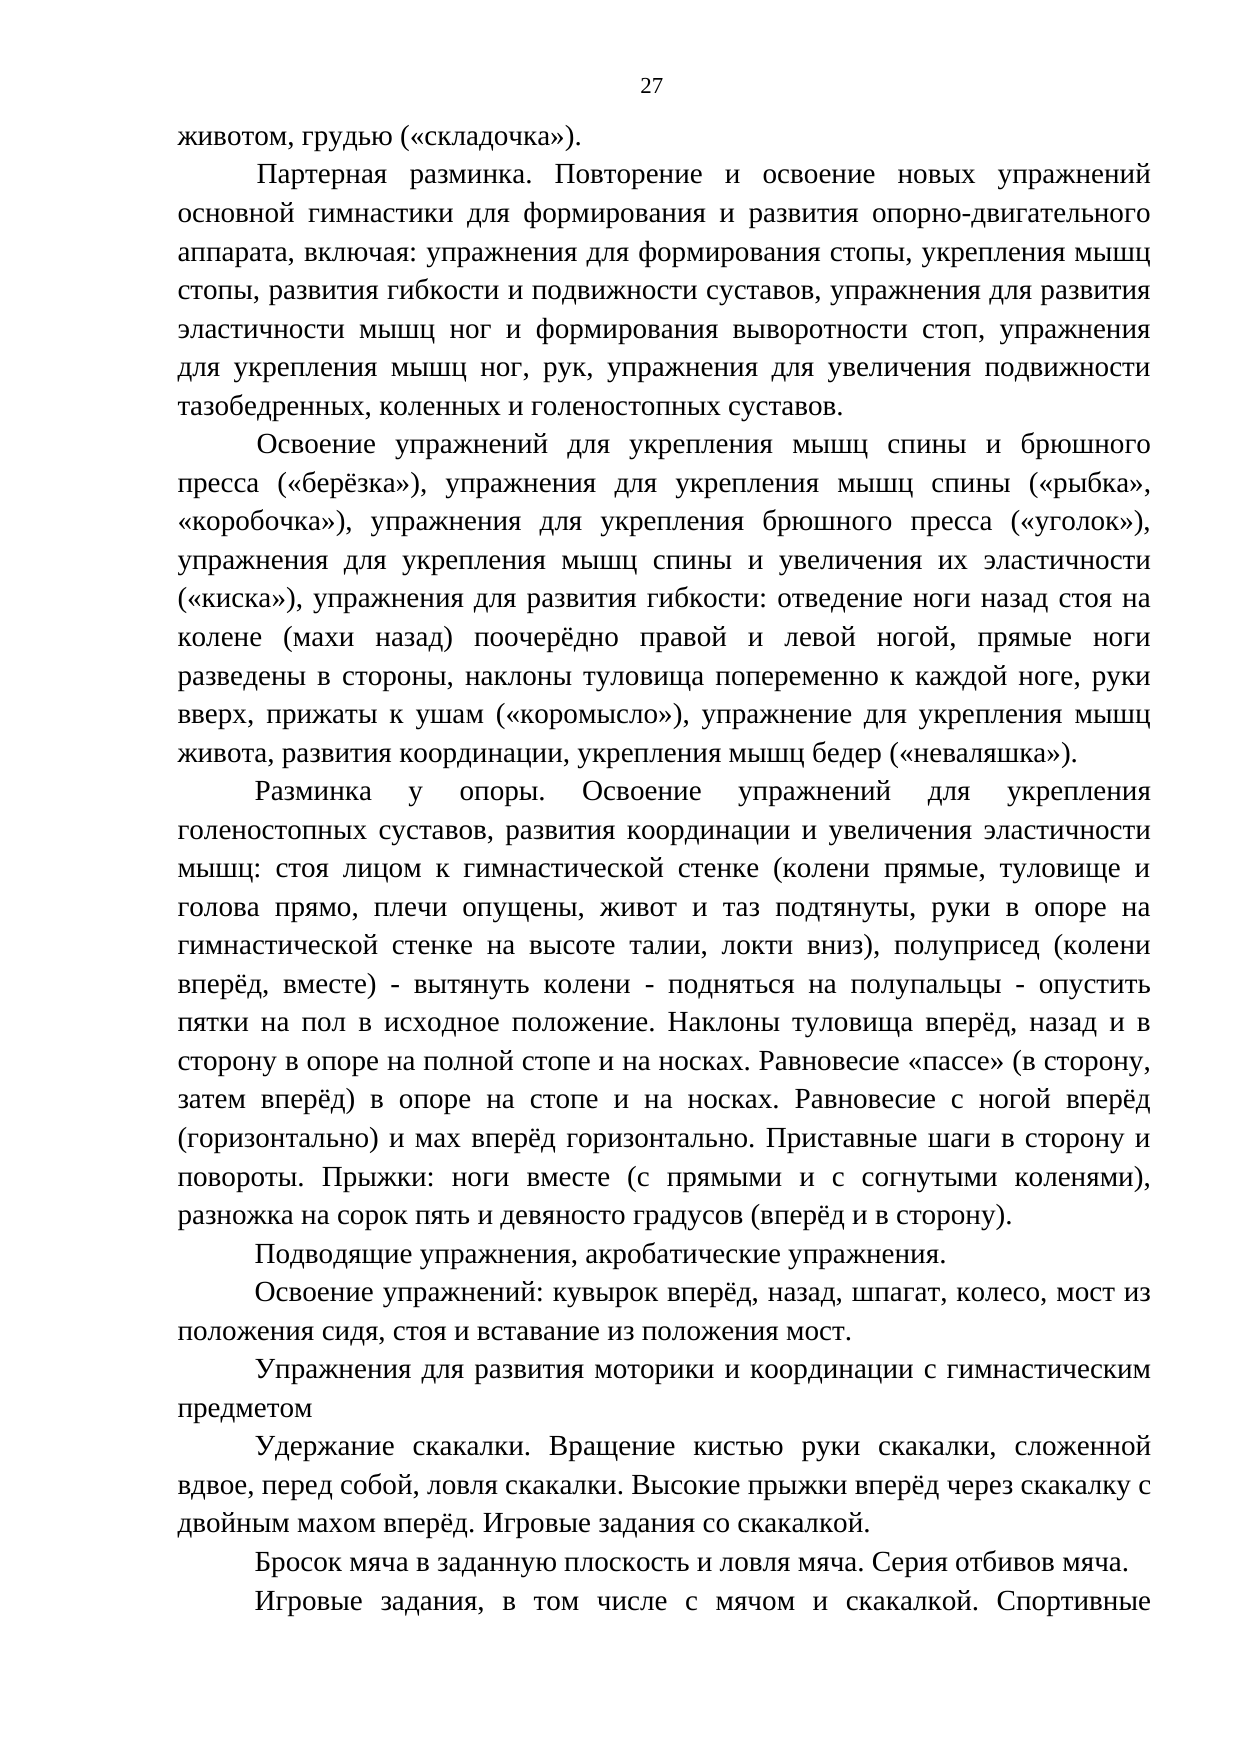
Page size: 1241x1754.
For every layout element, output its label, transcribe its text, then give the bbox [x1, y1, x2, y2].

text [177, 1583, 1152, 1616]
text Упражнения для развития моторики и координации с гимнастическим предметом [177, 1351, 1152, 1423]
text Партерная разминка. Повторение и освоение новых упражнений основной гимнастики для формирования и развития опорно-двигательного аппарата, включая: упражнения для формирования стопы, укрепления мышц стопы, развития гибкости и подвижности суставов, упражнения для развития эластичности мышц ног и формирования выворотности стоп, упражнения для укрепления мышц ног, рук, упражнения для увеличения подвижности тазобедренных, коленных и голеностопных суставов. [177, 157, 1152, 421]
text Освоение упражнений: кувырок вперёд, назад, шпагат, колесо, мост из положения сидя, стоя и вставание из положения мост. [177, 1274, 1152, 1346]
text Разминка у опоры. Освоение упражнений для укрепления голеностопных суставов, развития координации и увеличения эластичности мышц: стоя лицом к гимнастической стенке (колени прямые, туловище и голова прямо, плечи опущены, живот и таз подтянуты, руки в опоре на гимнастической стенке на высоте талии, локти вниз), полуприсед (колени вперёд, вместе) - вытянуть колени - подняться на полупальцы - опустить пятки на пол в исходное положение. Наклоны туловища вперёд, назад и в сторону в опоре на полной стопе и на носках. Равновесие «пассе» (в сторону, затем вперёд) в опоре на стопе и на носках. Равновесие с ногой вперёд (горизонтально) и мах вперёд горизонтально. Приставные шаги в сторону и повороты. Прыжки: ноги вместе (с прямыми и с согнутыми коленями), разножка на сорок пять и девяносто градусов (вперёд и в сторону). [177, 773, 1152, 1231]
text Бросок мяча в заданную плоскость и ловля мяча. Серия отбивов мяча. [177, 1544, 1152, 1578]
text Подводящие упражнения, акробатические упражнения. [177, 1236, 1152, 1269]
text Освоение упражнений для укрепления мышц спины и брюшного пресса («берёзка»), упражнения для укрепления мышц спины («рыбка», «коробочка»), упражнения для укрепления брюшного пресса («уголок»), упражнения для укрепления мышц спины и увеличения их эластичности («киска»), упражнения для развития гибкости: отведение ноги назад стоя на колене (махи назад) поочерёдно правой и левой ногой, прямые ноги разведены в стороны, наклоны туловища попеременно к каждой ноге, руки вверх, прижаты к ушам («коромысло»), упражнение для укрепления мышц живота, развития координации, укрепления мышц бедер («неваляшка»). [177, 426, 1152, 768]
text Удержание скакалки. Вращение кистью руки скакалки, сложенной вдвое, перед собой, ловля скакалки. Высокие прыжки вперёд через скакалку с двойным махом вперёд. Игровые задания со скакалкой. [177, 1428, 1152, 1539]
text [177, 118, 1152, 152]
